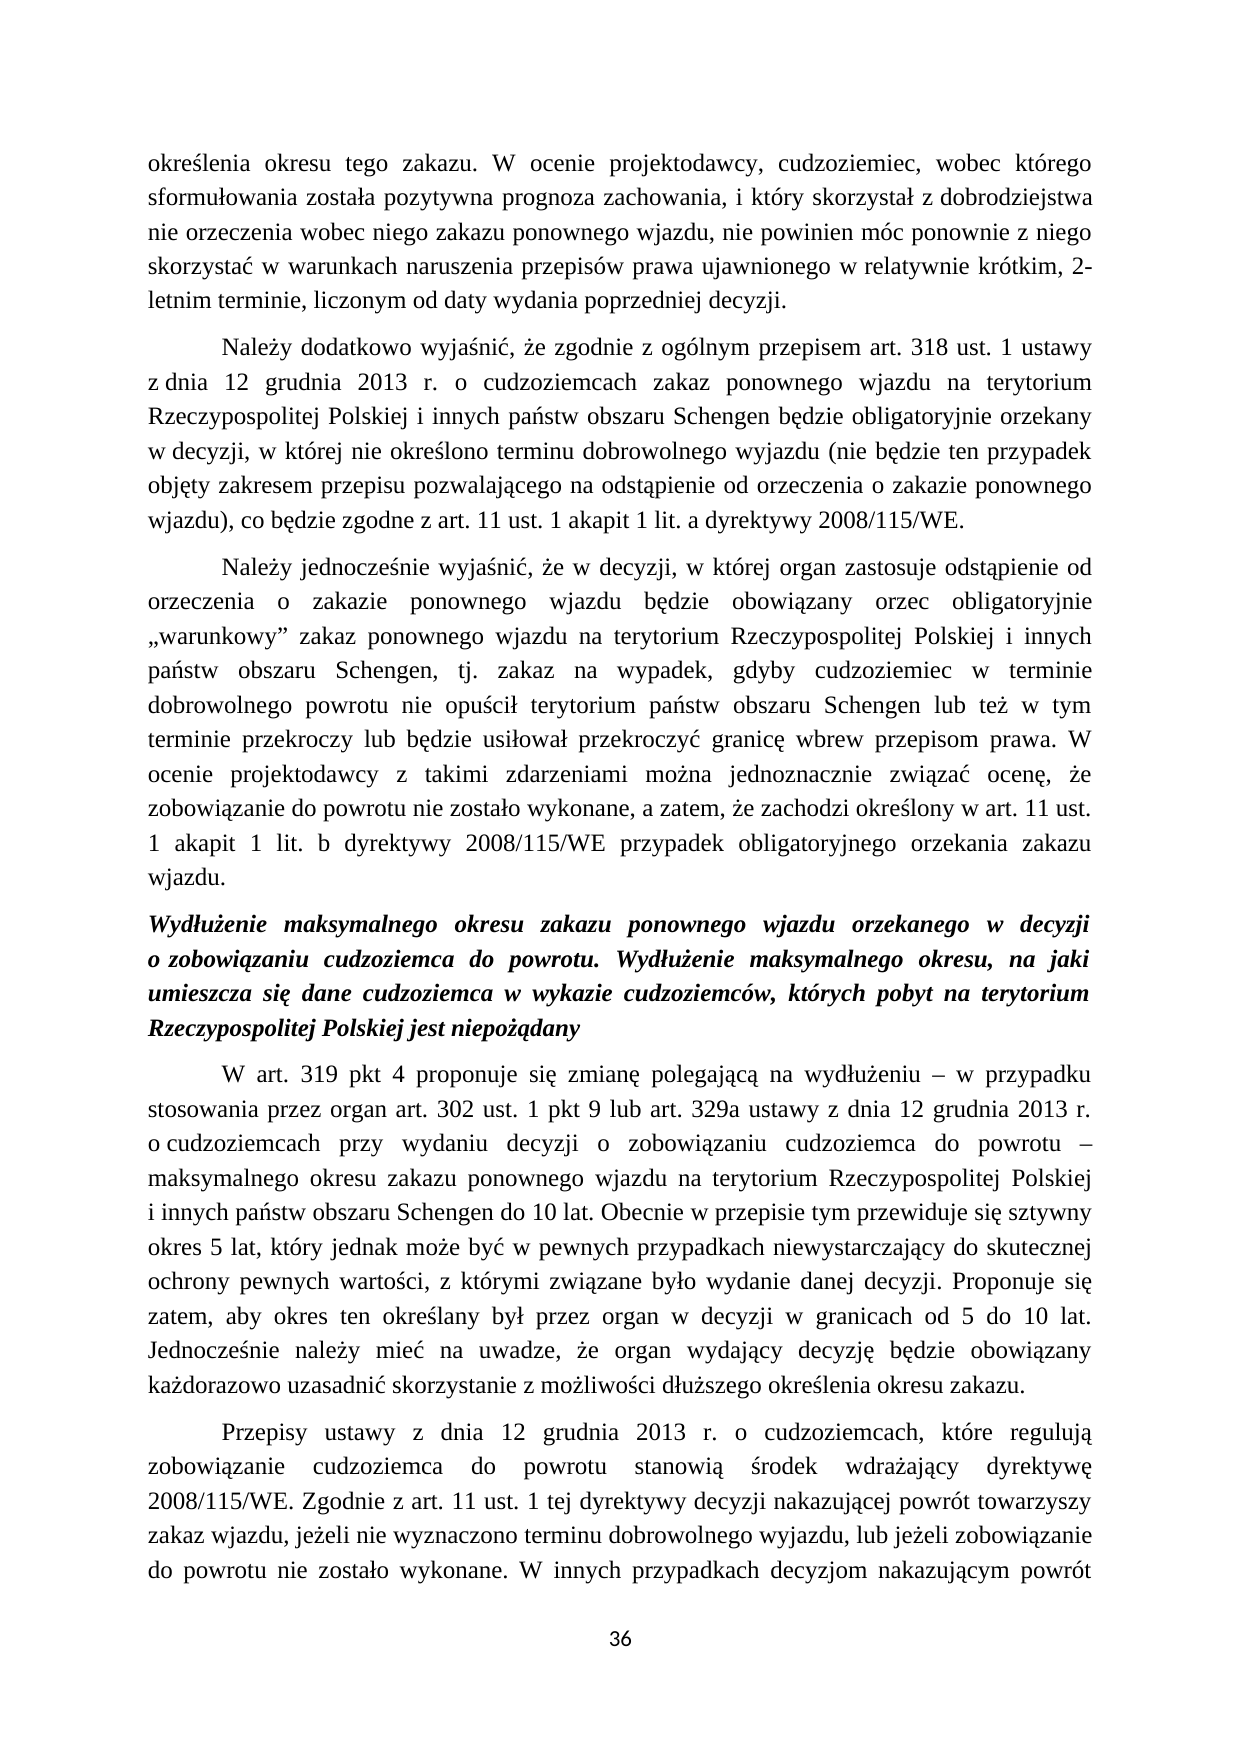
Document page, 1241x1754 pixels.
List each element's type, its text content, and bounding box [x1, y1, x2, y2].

text Wydłużenie maksymalnego okresu zakazu ponownego wjazdu orzekanego w decyzji o zobowiązaniu cudzoziemca do powrotu. Wydłużenie maksymalnego okresu, na jaki umieszcza się dane cudzoziemca w wykazie cudzoziemców, których pobyt na terytorium Rzeczypospolitej Polskiej jest niepożądany [148, 909, 1093, 1041]
text Należy jednocześnie wyjaśnić, że w decyzji, w której organ zastosuje odstąpienie od orzeczenia o zakazie ponownego wjazdu będzie obowiązany orzec obligatoryjnie „warunkowy” zakaz ponownego wjazdu na terytorium Rzeczypospolitej Polskiej i innych państw obszaru Schengen, tj. zakaz na wypadek, gdyby cudzoziemiec w terminie dobrowolnego powrotu nie opuścił terytorium państw obszaru Schengen lub też w tym terminie przekroczy lub będzie usiłował przekroczyć granicę wbrew przepisom prawa. W ocenie projektodawcy z takimi zdarzeniami można jednoznacznie związać ocenę, że zobowiązanie do powrotu nie zostało wykonane, a zatem, że zachodzi określony w art. 11 ust. 1 akapit 1 lit. b dyrektywy 2008/115/WE przypadek obligatoryjnego orzekania zakazu wjazdu. [148, 552, 1093, 891]
text W art. 319 pkt 4 proponuje się zmianę polegającą na wydłużeniu – w przypadku stosowania przez organ art. 302 ust. 1 pkt 9 lub art. 329a ustawy z dnia 12 grudnia 2013 r. o cudzoziemcach przy wydaniu decyzji o zobowiązaniu cudzoziemca do powrotu – maksymalnego okresu zakazu ponownego wjazdu na terytorium Rzeczypospolitej Polskiej i innych państw obszaru Schengen do 10 lat. Obecnie w przepisie tym przewiduje się sztywny okres 5 lat, który jednak może być w pewnych przypadkach niewystarczający do skutecznej ochrony pewnych wartości, z którymi związane było wydanie danej decyzji. Proponuje się zatem, aby okres ten określany był przez organ w decyzji w granicach od 5 do 10 lat. Jednocześnie należy mieć na uwadze, że organ wydający decyzję będzie obowiązany każdorazowo uzasadnić skorzystanie z możliwości dłuższego określenia okresu zakazu. [148, 1059, 1093, 1399]
text Należy dodatkowo wyjaśnić, że zgodnie z ogólnym przepisem art. 318 ust. 1 ustawy z dnia 12 grudnia 2013 r. o cudzoziemcach zakaz ponownego wjazdu na terytorium Rzeczypospolitej Polskiej i innych państw obszaru Schengen będzie obligatoryjnie orzekany w decyzji, w której nie określono terminu dobrowolnego wyjazdu (nie będzie ten przypadek objęty zakresem przepisu pozwalającego na odstąpienie od orzeczenia o zakazie ponownego wjazdu), co będzie zgodne z art. 11 ust. 1 akapit 1 lit. a dyrektywy 2008/115/WE. [148, 332, 1093, 534]
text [148, 1417, 1093, 1583]
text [148, 148, 1093, 314]
